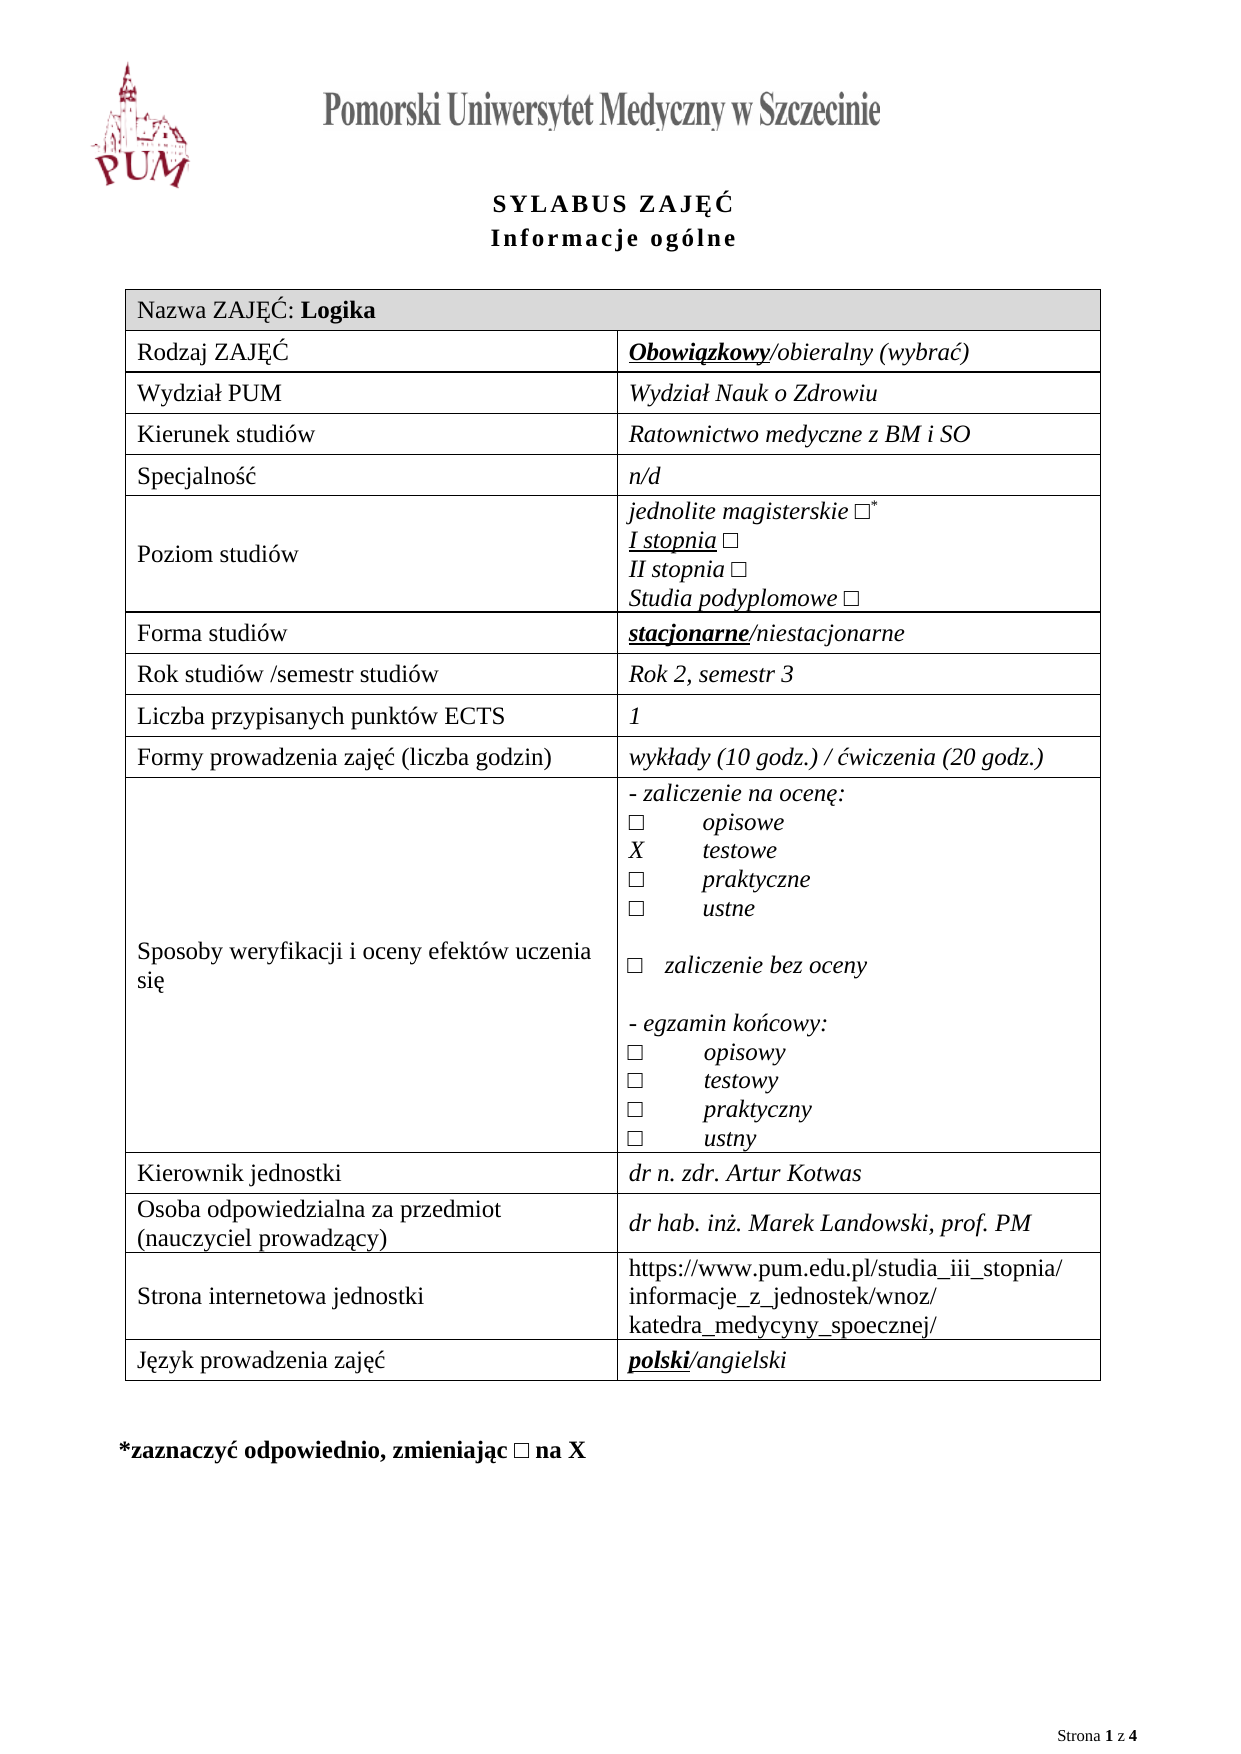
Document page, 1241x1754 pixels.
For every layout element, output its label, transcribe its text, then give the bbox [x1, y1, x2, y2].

picture [323, 91, 880, 131]
table_cell Rok 2, semestr 3 [618, 654, 1100, 694]
table_cell jednolite magisterskie □* I stopnia □ II stopnia □ Studia podyplomowe □ [618, 496, 1100, 611]
table_cell Formy prowadzenia zajęć (liczba godzin) [126, 737, 617, 777]
table_cell https://www.pum.edu.pl/studia_iii_stopnia/ informacje_z_jednostek/wnoz/ katedra_medycyny_spoecznej/ [618, 1253, 1100, 1339]
table_cell Obowiązkowy/obieralny (wybrać) [618, 331, 1100, 371]
text Informacje ogólne [89, 223, 1137, 251]
table_cell n/d [618, 455, 1100, 495]
table_cell Kierownik jednostki [126, 1153, 617, 1193]
table_cell Forma studiów [126, 613, 617, 653]
table_cell Wydział PUM [126, 373, 617, 413]
table_cell Kierunek studiów [126, 414, 617, 454]
table_cell dr hab. inż. Marek Landowski, prof. PM [618, 1194, 1100, 1252]
table_cell Specjalność [126, 455, 617, 495]
text SYLABUS ZAJĘĆ [89, 189, 1137, 218]
table_cell Rodzaj ZAJĘĆ [126, 331, 617, 371]
table_header Nazwa ZAJĘĆ: Logika [126, 290, 1100, 330]
table_cell Ratownictwo medyczne z BM i SO [618, 414, 1100, 454]
table_cell Rok studiów /semestr studiów [126, 654, 617, 694]
table_cell - zaliczenie na ocenę: □ opisowe X testowe □ praktyczne □ ustne zaliczenie bez oceny - egzamin końcowy: opisowy testowy praktyczny ustny [618, 778, 1100, 1152]
table_cell polski/angielski [618, 1340, 1100, 1380]
table_cell wykłady (10 godz.) / ćwiczenia (20 godz.) [618, 737, 1100, 777]
table_cell Wydział Nauk o Zdrowiu [618, 373, 1100, 413]
table_cell Poziom studiów [126, 496, 617, 611]
table_cell Język prowadzenia zajęć [126, 1340, 617, 1380]
table_cell Liczba przypisanych punktów ECTS [126, 695, 617, 736]
table_cell dr n. zdr. Artur Kotwas [618, 1153, 1100, 1193]
table_cell 1 [618, 695, 1100, 736]
table_cell stacjonarne/niestacjonarne [618, 613, 1100, 653]
table_cell Osoba odpowiedzialna za przedmiot (nauczyciel prowadzący) [126, 1194, 617, 1252]
table_cell Sposoby weryfikacji i oceny efektów uczenia się [126, 778, 617, 1152]
text *zaznaczyć odpowiednio, zmieniając □ na X [118, 1435, 1137, 1464]
table_cell Strona internetowa jednostki [126, 1253, 617, 1339]
